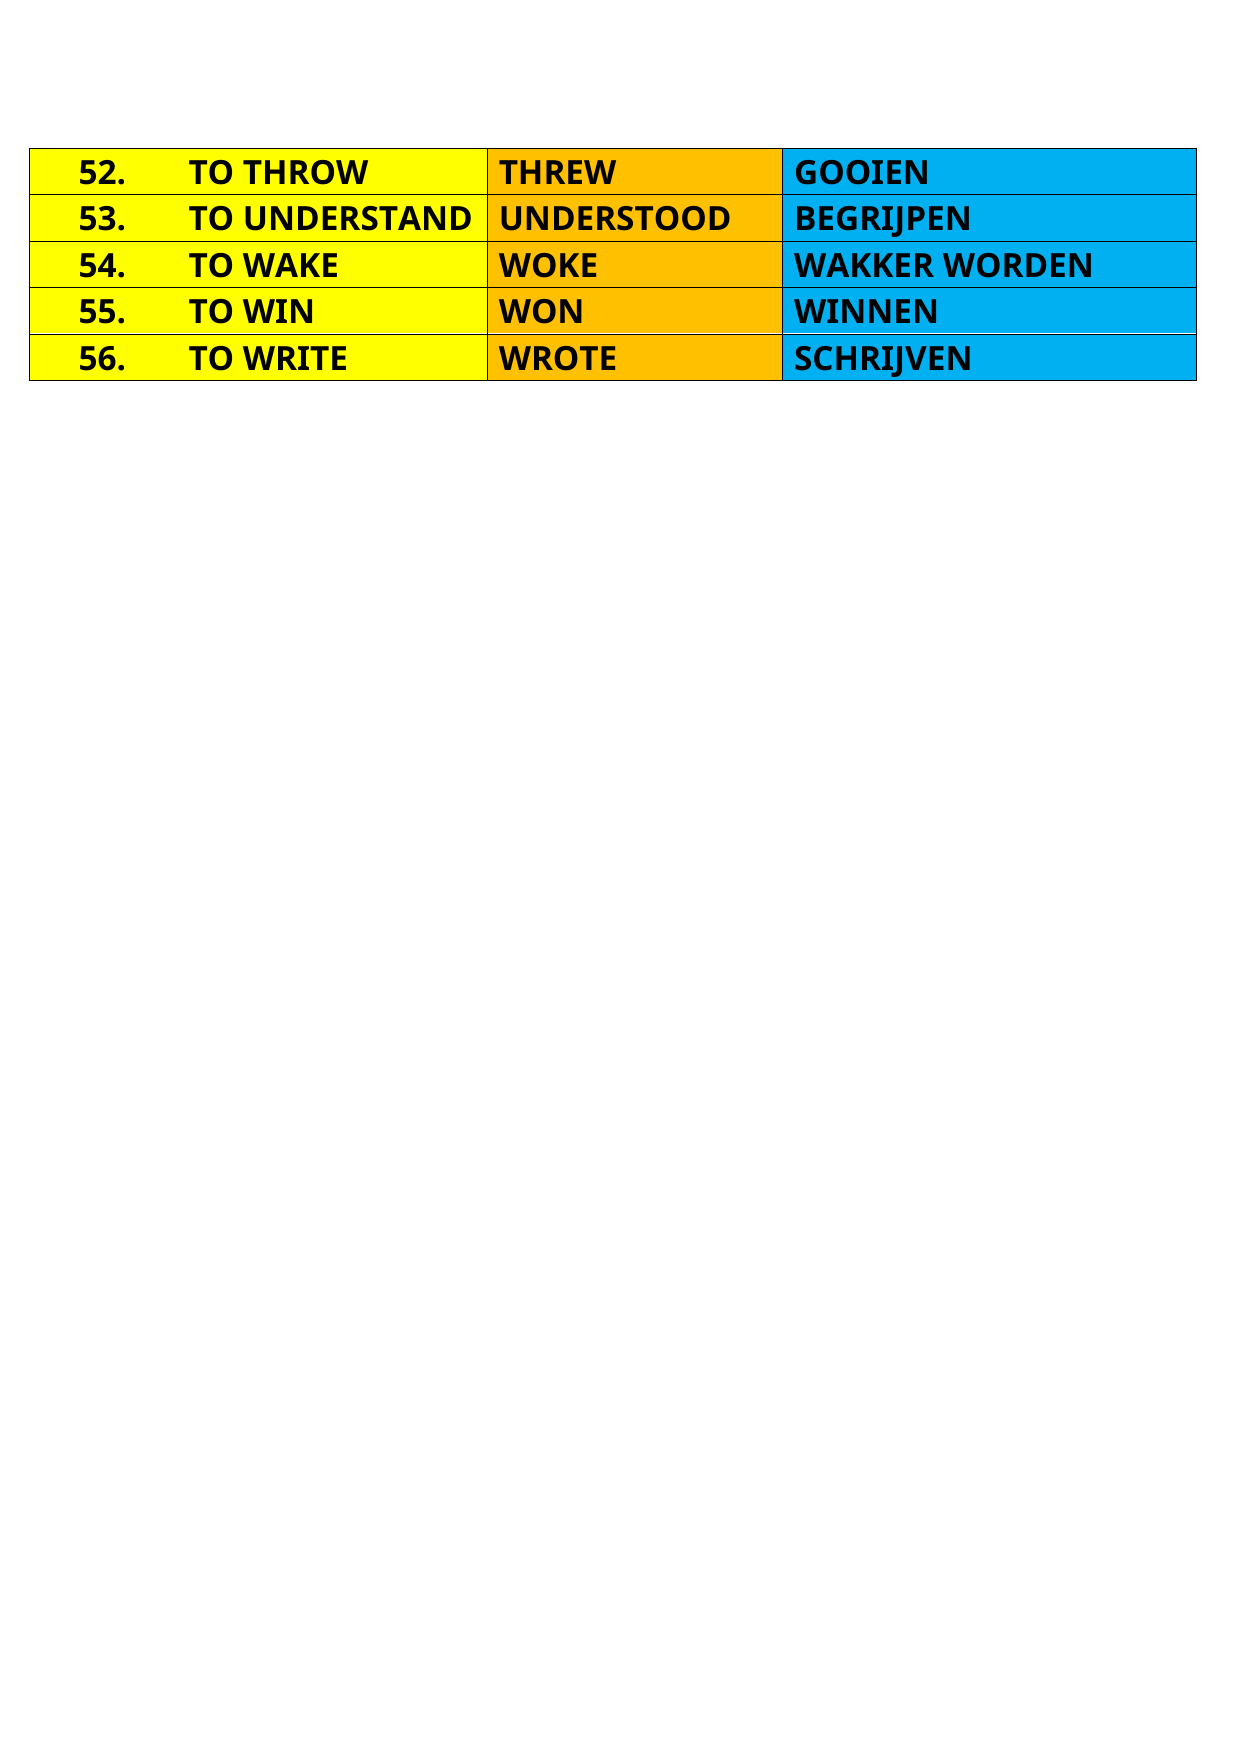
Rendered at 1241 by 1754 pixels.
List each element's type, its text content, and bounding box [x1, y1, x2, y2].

table_cell WON [488, 288, 782, 333]
table_cell WOKE [488, 242, 782, 287]
table_cell THREW [488, 149, 782, 194]
table_cell TO WAKE [30, 242, 487, 287]
table_cell UNDERSTOOD [488, 195, 782, 241]
table_cell SCHRIJVEN [783, 335, 1196, 380]
table_cell TO UNDERSTAND [30, 195, 487, 241]
table_cell TO WIN [30, 288, 487, 333]
table_cell TO THROW [30, 149, 487, 194]
table_cell WINNEN [783, 288, 1196, 333]
table_cell WAKKER WORDEN [783, 242, 1196, 287]
table_cell BEGRIJPEN [783, 195, 1196, 241]
table_cell TO WRITE [30, 335, 487, 380]
table_cell WROTE [488, 335, 782, 380]
table_cell GOOIEN [783, 149, 1196, 194]
